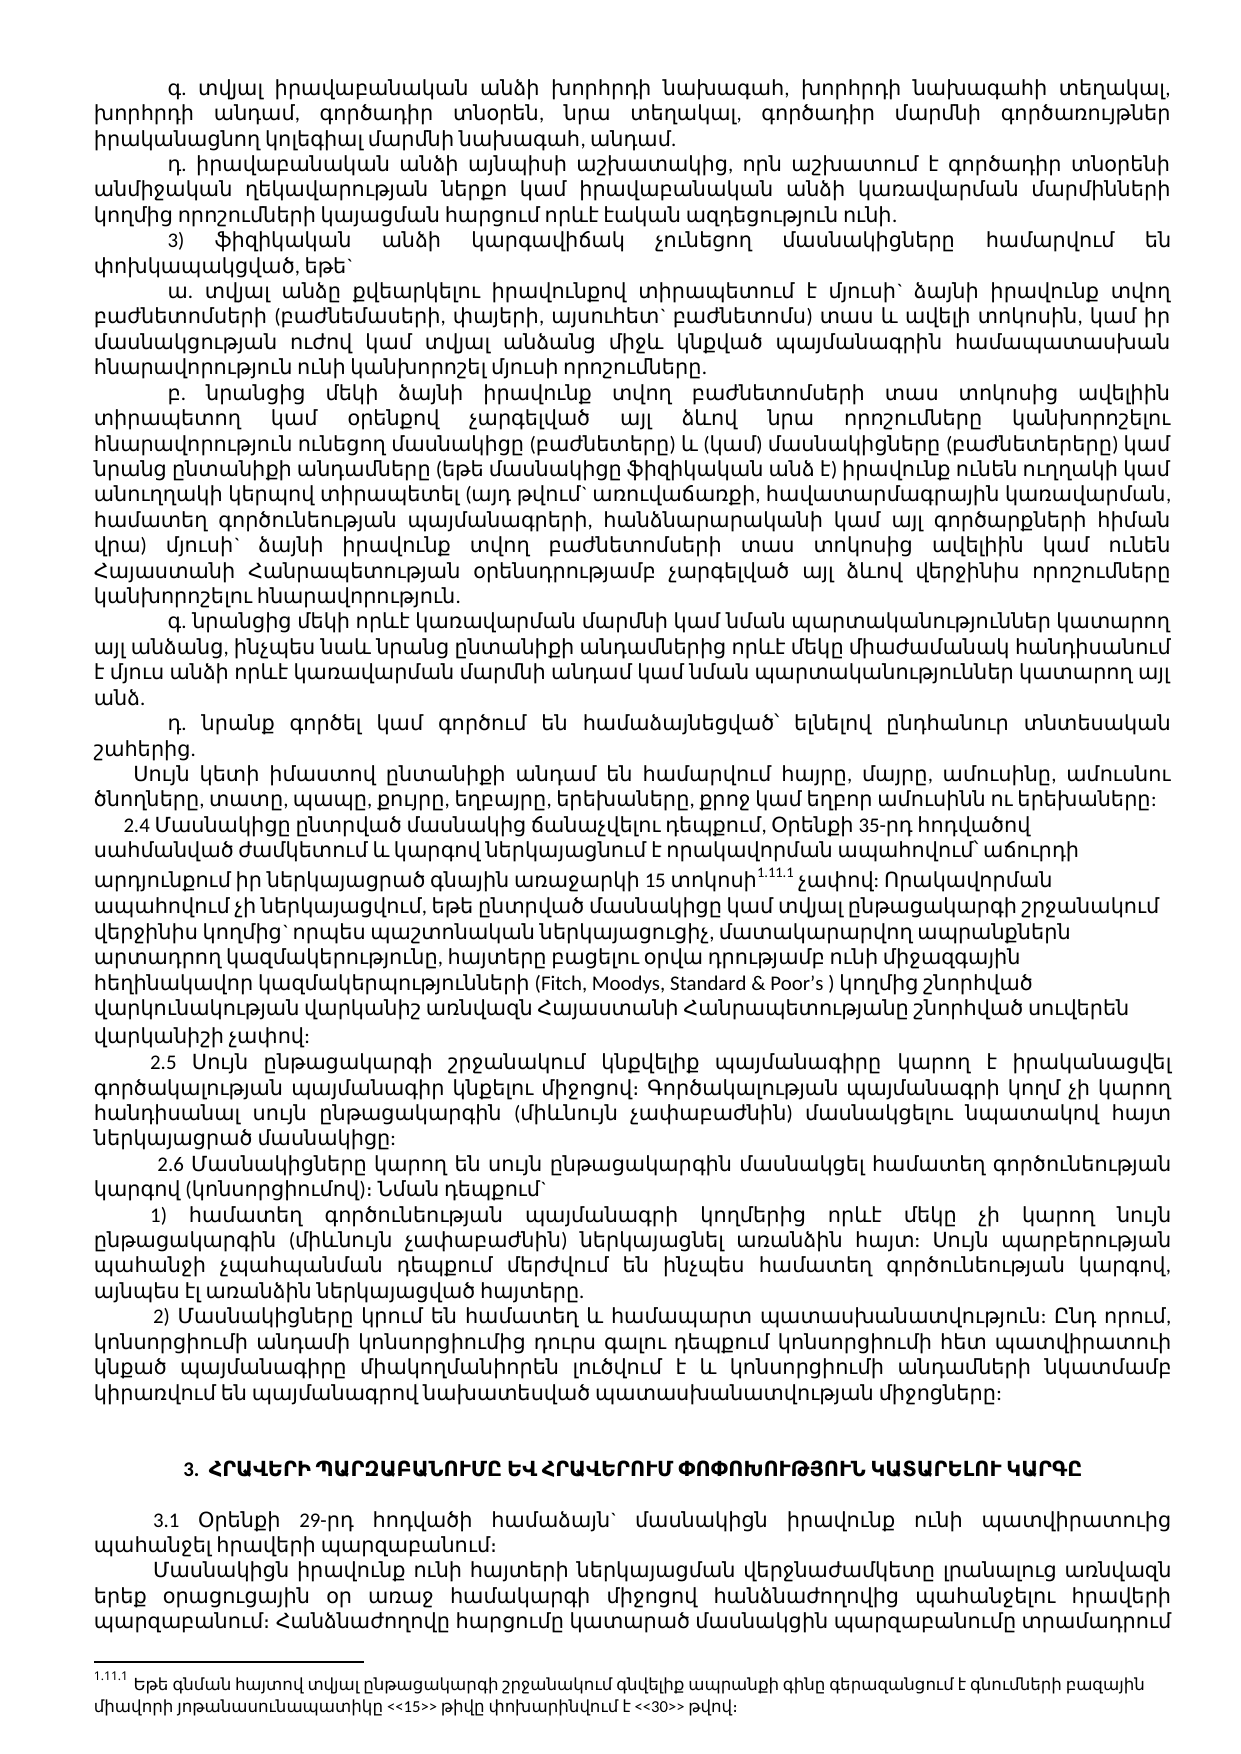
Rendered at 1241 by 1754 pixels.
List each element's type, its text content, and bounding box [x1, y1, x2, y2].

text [94, 1558, 1171, 1634]
text 2.6 Մասնակիցները կարող են սույն ընթացակարգին մասնակցել համատեղ գործունեության կարգով (կոնսորցիումով)։ Նման դեպքում` [94, 1151, 1171, 1202]
text գ. տվյալ իրավաբանական անձի խորհրդի նախագահ, խորհրդի նախագահի տեղակալ, խորհրդի անդամ, գործադիր տնօրեն, նրա տեղակալ, գործադիր մարմնի գործառույթներ իրականացնող կոլեգիալ մարմնի նախագահ, անդամ. [94, 75, 1171, 151]
text ա. տվյալ անձը քվեարկելու իրավունքով տիրապետում է մյուսի` ձայնի իրավունք տվող բաժնետոմսերի (բաժնեմասերի, փայերի, այսուհետ` բաժնետոմս) տաս և ավելի տոկոսին, կամ իր մասնակցության ուժով կամ տվյալ անձանց միջև կնքված պայմանագրին համապատասխան հնարավորություն ունի կանխորոշել մյուսի որոշումները. [94, 278, 1171, 380]
text 1) համատեղ գործունեության պայմանագրի կողմերից որևէ մեկը չի կարող նույն ընթացակարգին (միևնույն չափաբաժնին) ներկայացնել առանձին հայտ: Սույն պարբերության պահանջի չպահպանման դեպքում մերժվում են ինչպես համատեղ գործունեության կարգով, այնպես էլ առանձին ներկայացված հայտերը. [94, 1202, 1171, 1303]
text բ. նրանցից մեկի ձայնի իրավունք տվող բաժնետոմսերի տաս տոկոսից ավելիին տիրապետող կամ օրենքով չարգելված այլ ձևով նրա որոշումները կանխորոշելու հնարավորություն ունեցող մասնակիցը (բաժնետերը) և (կամ) մասնակիցները (բաժնետերերը) կամ նրանց ընտանիքի անդամները (եթե մասնակիցը ֆիզիկական անձ է) իրավունք ունեն ուղղակի կամ անուղղակի կերպով տիրապետել (այդ թվում` առուվաճառքի, հավատարմագրային կառավարման, համատեղ գործունեության պայմանագրերի, հանձնարարականի կամ այլ գործարքների հիման վրա) մյուսի` ձայնի իրավունք տվող բաժնետոմսերի տաս տոկոսից ավելիին կամ ունեն Հայաստանի Հանրապետության օրենսդրությամբ չարգելված այլ ձևով վերջինիս որոշումները կանխորոշելու հնարավորություն. [94, 380, 1171, 609]
text 2) Մասնակիցները կրում են համատեղ և համապարտ պատասխանատվություն: Ընդ որում, կոնսորցիումի անդամի կոնսորցիումից դուրս գալու դեպքում կոնսորցիումի հետ պատվիրատուի կնքած պայմանագիրը միակողմանիորեն լուծվում է և կոնսորցիումի անդամների նկատմամբ կիրառվում են պայմանագրով նախատեսված պատասխանատվության միջոցները: [94, 1303, 1171, 1405]
text 3.1 Օրենքի 29-րդ հոդվածի համաձայն` մասնակիցն իրավունք ունի պատվիրատուից պահանջել հրավերի պարզաբանում։ [94, 1507, 1171, 1558]
text 3) ֆիզիկական անձի կարգավիճակ չունեցող մասնակիցները համարվում են փոխկապակցված, եթե` [94, 227, 1171, 278]
text Սույն կետի իմաստով ընտանիքի անդամ են համարվում հայրը, մայրը, ամուսինը, ամուսնու ծնողները, տատը, պապը, քույրը, եղբայրը, երեխաները, քրոջ կամ եղբոր ամուսինն ու երեխաները: [94, 761, 1171, 812]
text 2.5 Սույն ընթացակարգի շրջանակում կնքվելիք պայմանագիրը կարող է իրականացվել գործակալության պայմանագիր կնքելու միջոցով։ Գործակալության պայմանագրի կողմ չի կարող հանդիսանալ սույն ընթացակարգին (միևնույն չափաբաժնին) մասնակցելու նպատակով հայտ ներկայացրած մասնակիցը: [94, 1049, 1171, 1151]
text 2.4 Մասնակիցը ընտրված մասնակից ճանաչվելու դեպքում, Օրենքի 35-րդ հոդվածով սահմանված ժամկետում և կարգով ներկայացնում է որակավորման ապահովում՝ աճուրդի արդյունքում իր ներկայացրած գնային առաջարկի 15 տոկոսի1.1 չափով: Որակավորման ապահովում չի ներկայացվում, եթե ընտրված մասնակիցը կամ տվյալ ընթացակարգի շրջանակում վերջինիս կողմից` որպես պաշտոնական ներկայացուցիչ, մատակարարվող ապրանքներն արտադրող կազմակերությունը, հայտերը բացելու օրվա դրությամբ ունի միջազգային հեղինակավոր կազմակերպությունների (Fitch, Moodys, Standard & Poor’s ) կողմից շնորհված վարկունակության վարկանիշ առնվազն Հայաստանի Հանրապետությանը շնորհված սուվերեն վարկանիշի չափով: [94, 812, 1171, 1049]
text 3. ՀՐԱՎԵՐԻ ՊԱՐԶԱԲԱՆՈՒՄԸ ԵՎ ՀՐԱՎԵՐՈՒՄ ՓՈՓՈԽՈՒԹՅՈՒՆ ԿԱՏԱՐԵԼՈՒ ԿԱՐԳԸ [94, 1456, 1171, 1481]
text դ. իրավաբանական անձի այնպիսի աշխատակից, որն աշխատում է գործադիր տնօրենի անմիջական ղեկավարության ներքո կամ իրավաբանական անձի կառավարման մարմինների կողմից որոշումների կայացման հարցում որևէ էական ազդեցություն ունի. [94, 151, 1171, 227]
text դ. նրանք գործել կամ գործում են համաձայնեցված՝ ելնելով ընդհանուր տնտեսական շահերից. [94, 710, 1171, 761]
text գ. նրանցից մեկի որևէ կառավարման մարմնի կամ նման պարտականություններ կատարող այլ անձանց, ինչպես նաև նրանց ընտանիքի անդամներից որևէ մեկը միաժամանակ հանդիսանում է մյուս անձի որևէ կառավարման մարմնի անդամ կամ նման պարտականություններ կատարող այլ անձ. [94, 609, 1171, 710]
